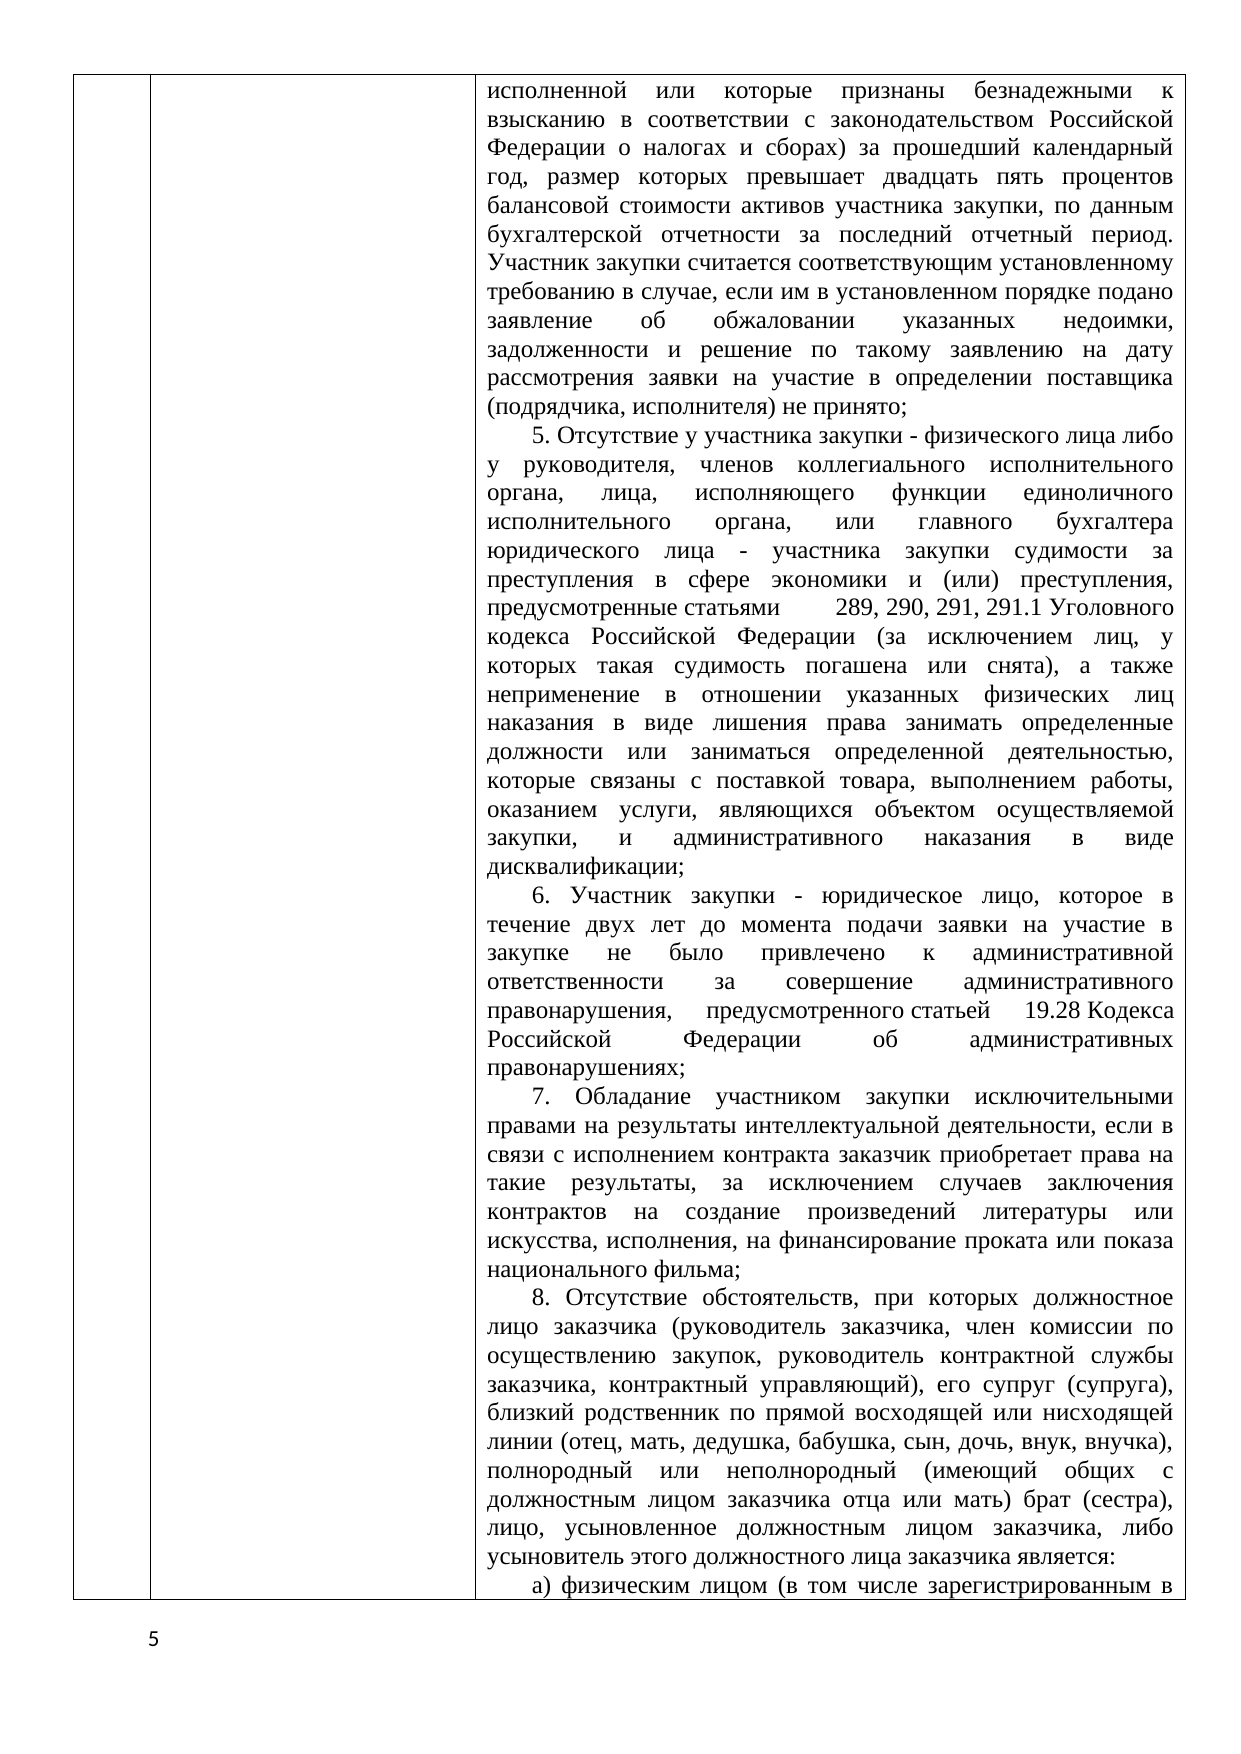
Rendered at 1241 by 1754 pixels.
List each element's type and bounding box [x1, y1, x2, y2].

table_cell [151, 75, 475, 1599]
table_cell [74, 75, 150, 1599]
table_cell [476, 75, 1185, 1599]
